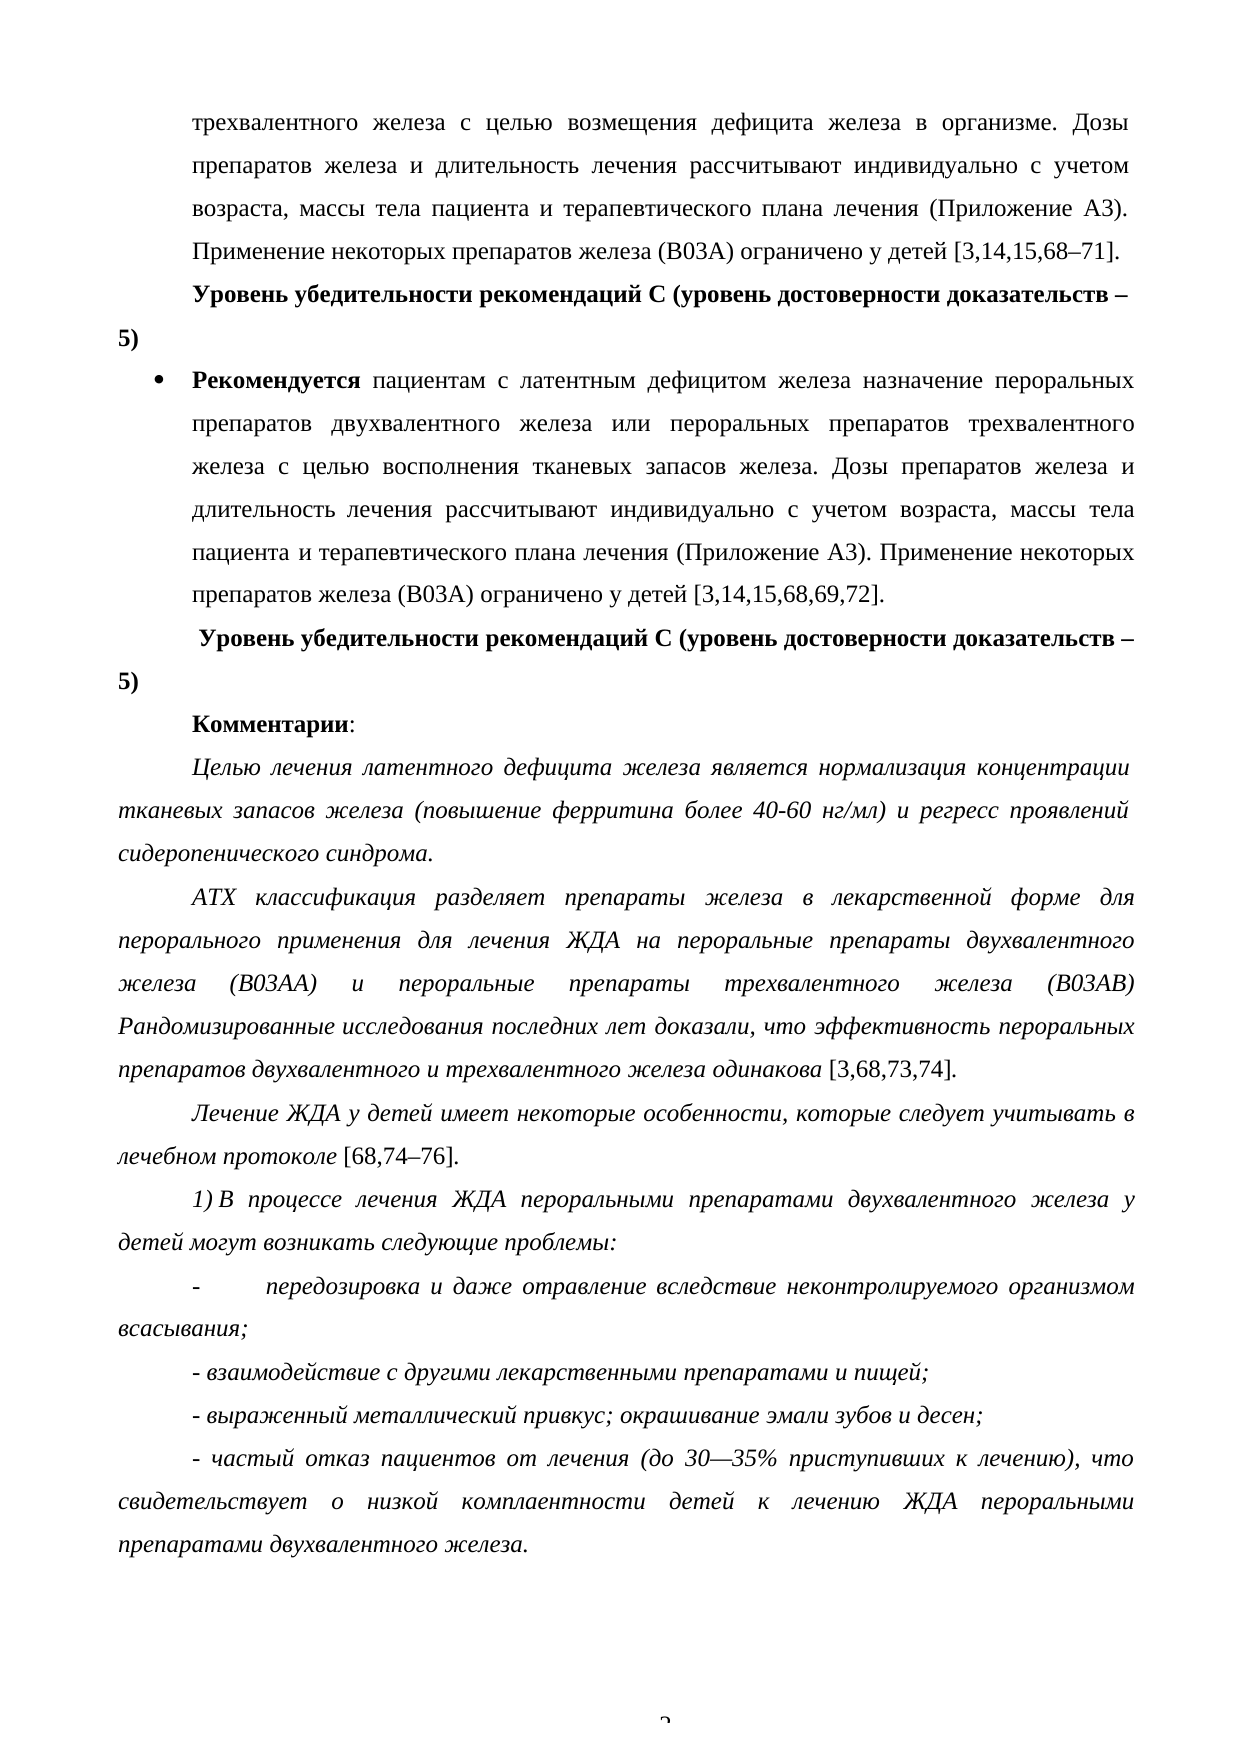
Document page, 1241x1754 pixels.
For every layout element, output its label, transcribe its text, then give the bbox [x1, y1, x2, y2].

text трехвалентного железа с целью возмещения дефицита железа в организме. Дозы препаратов железа и длительность лечения рассчитывают индивидуально с учетом возраста, массы тела пациента и терапевтического плана лечения (Приложение А3). Применение некоторых препаратов железа (В03А) ограничено у детей [3,14,15,68–71]. Уровень убедительности рекомендаций C (уровень достоверности доказательств – [192, 107, 1134, 308]
text 5) [118, 323, 1146, 351]
list передозировка и даже отравление вследствие неконтролируемого организмом всасывания; [118, 1271, 1134, 1342]
text Лечение ЖДА у детей имеет некоторые особенности, которые следует учитывать в лечебном протоколе [68,74–76]. [118, 1098, 1134, 1169]
list взаимодействие с другими лекарственными препаратами и пищей; [192, 1357, 1146, 1386]
list выраженный металлический привкус; окрашивание эмали зубов и десен; [192, 1400, 1146, 1429]
text тканевых запасов железа (повышение ферритина более 40-60 нг/мл) и регресс проявлений сидеропенического синдрома. [118, 795, 1134, 867]
list Рекомендуется пациентам с латентным дефицитом железа назначение пероральных препаратов двухвалентного железа или пероральных препаратов трехвалентного железа с целью восполнения тканевых запасов железа. Дозы препаратов железа и длительность лечения рассчитывают индивидуально с учетом возраста, массы тела пациента и терапевтического плана лечения (Приложение А3). Применение некоторых препаратов железа (В03А) ограничено у детей [3,14,15,68,69,72]. [154, 365, 1134, 608]
text Целью лечения латентного дефицита железа является нормализация концентрации [192, 752, 1146, 781]
list частый отказ пациентов от лечения (до 30—35% приступивших к лечению), что свидетельствует о низкой комплаентности детей к лечению ЖДА пероральными препаратами двухвалентного железа. [118, 1443, 1134, 1558]
text 5) [118, 666, 1146, 694]
text Комментарии: [192, 709, 1146, 738]
text АТХ классификация разделяет препараты железа в лекарственной форме для перорального применения для лечения ЖДА на пероральные препараты двухвалентного железа (В03АА) и пероральные препараты трехвалентного железа (В03АВ) Рандомизированные исследования последних лет доказали, что эффективность пероральных препаратов двухвалентного и трехвалентного железа одинакова [3,68,73,74]. [118, 882, 1134, 1083]
list В процессе лечения ЖДА пероральными препаратами двухвалентного железа у детей могут возникать следующие проблемы: [118, 1184, 1134, 1256]
text Уровень убедительности рекомендаций C (уровень достоверности доказательств – [198, 623, 1146, 652]
